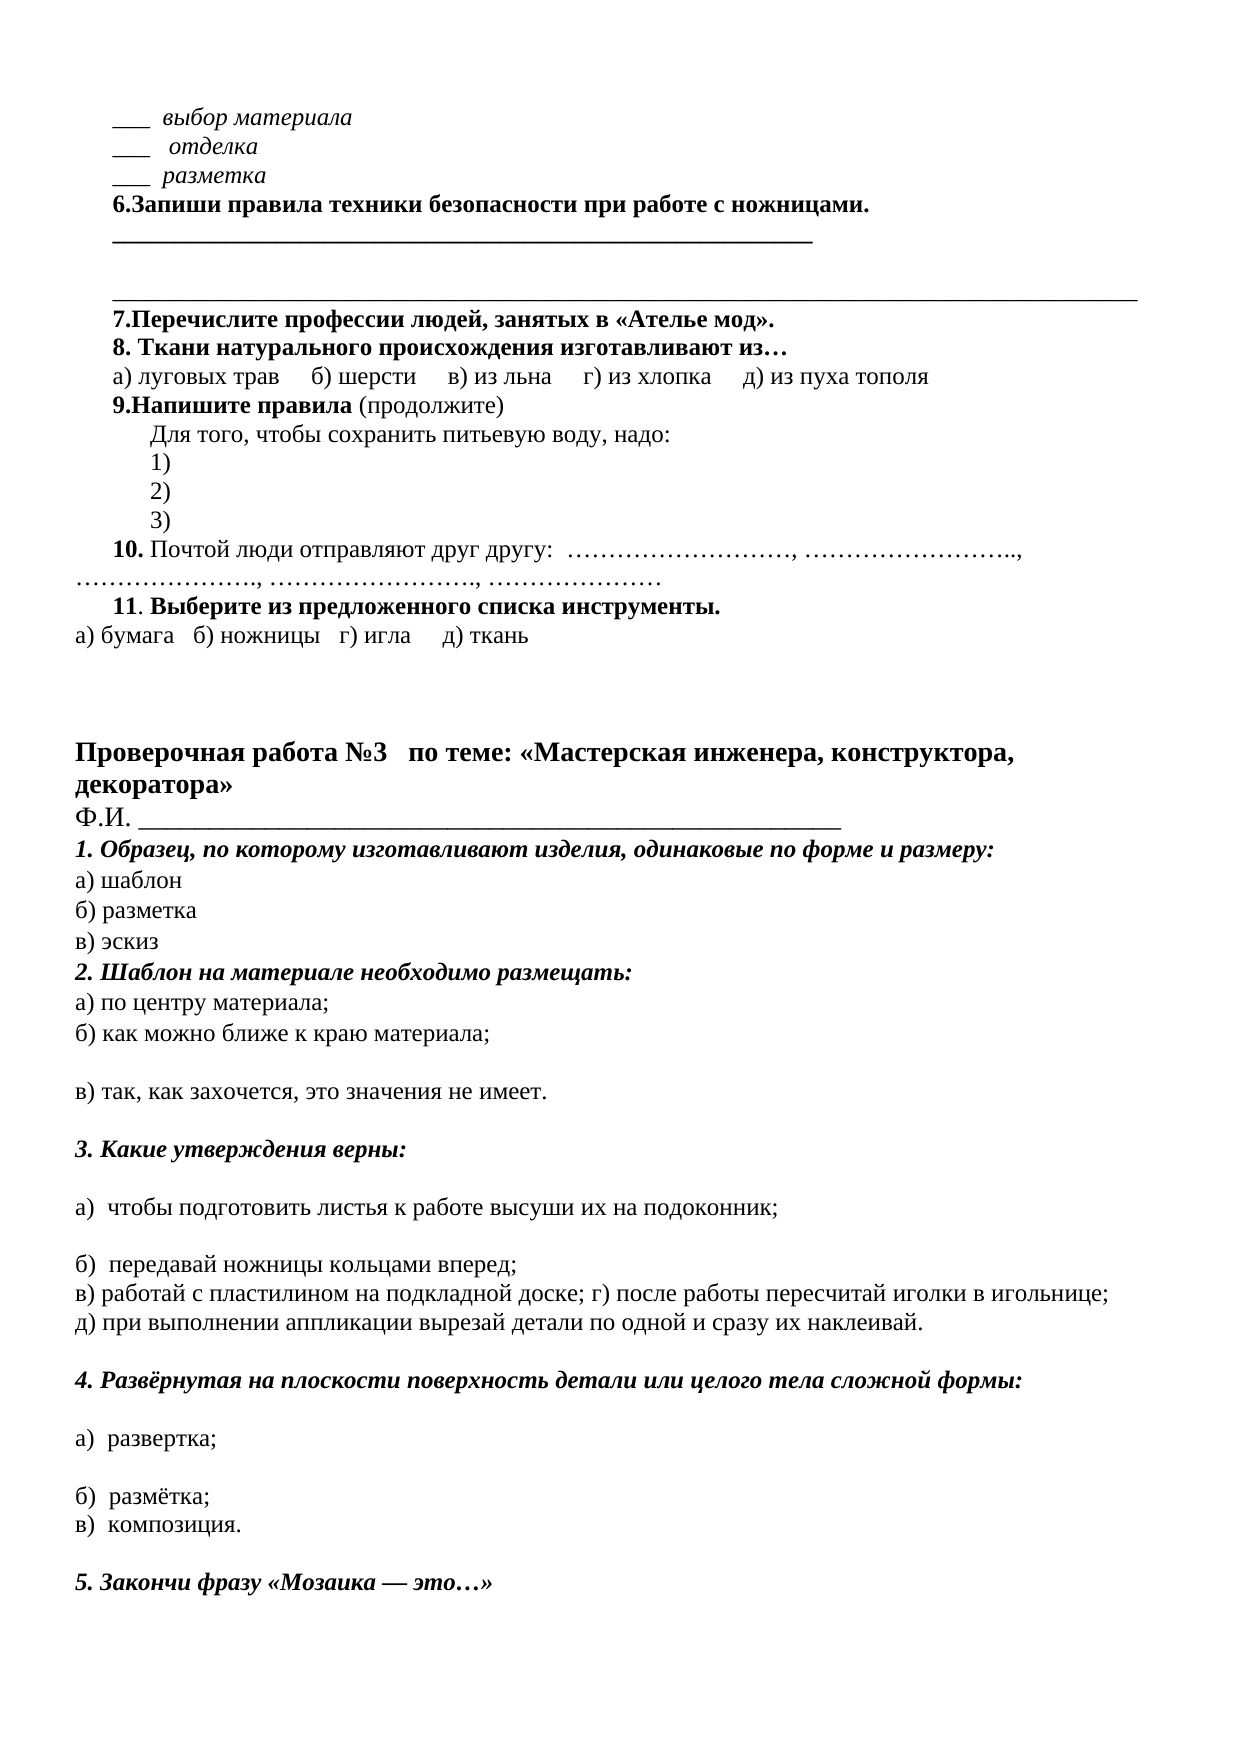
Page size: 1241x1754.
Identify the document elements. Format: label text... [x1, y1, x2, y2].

text 4. Развёрнутая на плоскости поверхность детали или целого тела сложной формы: [75, 1365, 1165, 1394]
text 3) [150, 505, 1165, 534]
text а) шаблон б) разметка в) эскиз [75, 863, 1165, 955]
text а) чтобы подготовить листья к работе высуши их на подоконник; [75, 1192, 1165, 1220]
text ___ отделка [112, 131, 1165, 160]
text 2. Шаблон на материале необходимо размещать: [75, 955, 1165, 985]
text в) так, как захочется, это значения не имеет. [75, 1076, 1165, 1104]
text 5. Закончи фразу «Мозаика — это…» [75, 1567, 1165, 1596]
text 3. Какие утверждения верны: [75, 1134, 1165, 1162]
text ___ выбор материала [112, 102, 1165, 131]
text а) бумага б) ножницы г) игла д) ткань [75, 620, 1165, 649]
text Для того, чтобы сохранить питьевую воду, надо: [150, 419, 1165, 447]
text 11. Выберите из предложенного списка инструменты. [75, 591, 1165, 620]
text __________________________________________________________________________________ [112, 275, 1165, 304]
text Ф.И. __________________________________________________ [75, 800, 1165, 832]
text ___ разметка [112, 160, 1165, 189]
text 6.Запиши правила техники безопасности при работе с ножницами. [112, 189, 1165, 217]
text б) размётка; в) композиция. [75, 1481, 1165, 1538]
text 8. Ткани натурального происхождения изготавливают из… [112, 332, 1165, 361]
text Проверочная работа №3 по теме: «Мастерская инженера, конструктора, декоратора» [75, 735, 1165, 800]
text 1) [150, 447, 1165, 476]
text 7.Перечислите профессии людей, занятых в «Ателье мод». [112, 304, 1165, 332]
text а) развертка; [75, 1423, 1165, 1452]
text а) луговых трав б) шерсти в) из льна г) из хлопка д) из пуха тополя [112, 361, 1165, 390]
text 2) [150, 476, 1165, 505]
text б) передавай ножницы кольцами вперед; в) работай с пластилином на подкладной доске; г) после работы пересчитай иголки в игольнице; д) при выполнении аппликации вырезай детали по одной и сразу их наклеивай. [75, 1249, 1165, 1336]
text а) по центру материала; б) как можно ближе к краю материала; [75, 985, 1165, 1047]
text ________________________________________________________ [112, 217, 1165, 246]
text 9.Напишите правила (продолжите) [112, 390, 1165, 419]
text 1. Образец, по которому изготавливают изделия, одинаковые по форме и размеру: [75, 832, 1165, 863]
text 10. Почтой люди отправляют друг другу: ………………………, …………………….., …………………., ……………………., ………………… [75, 534, 1165, 591]
